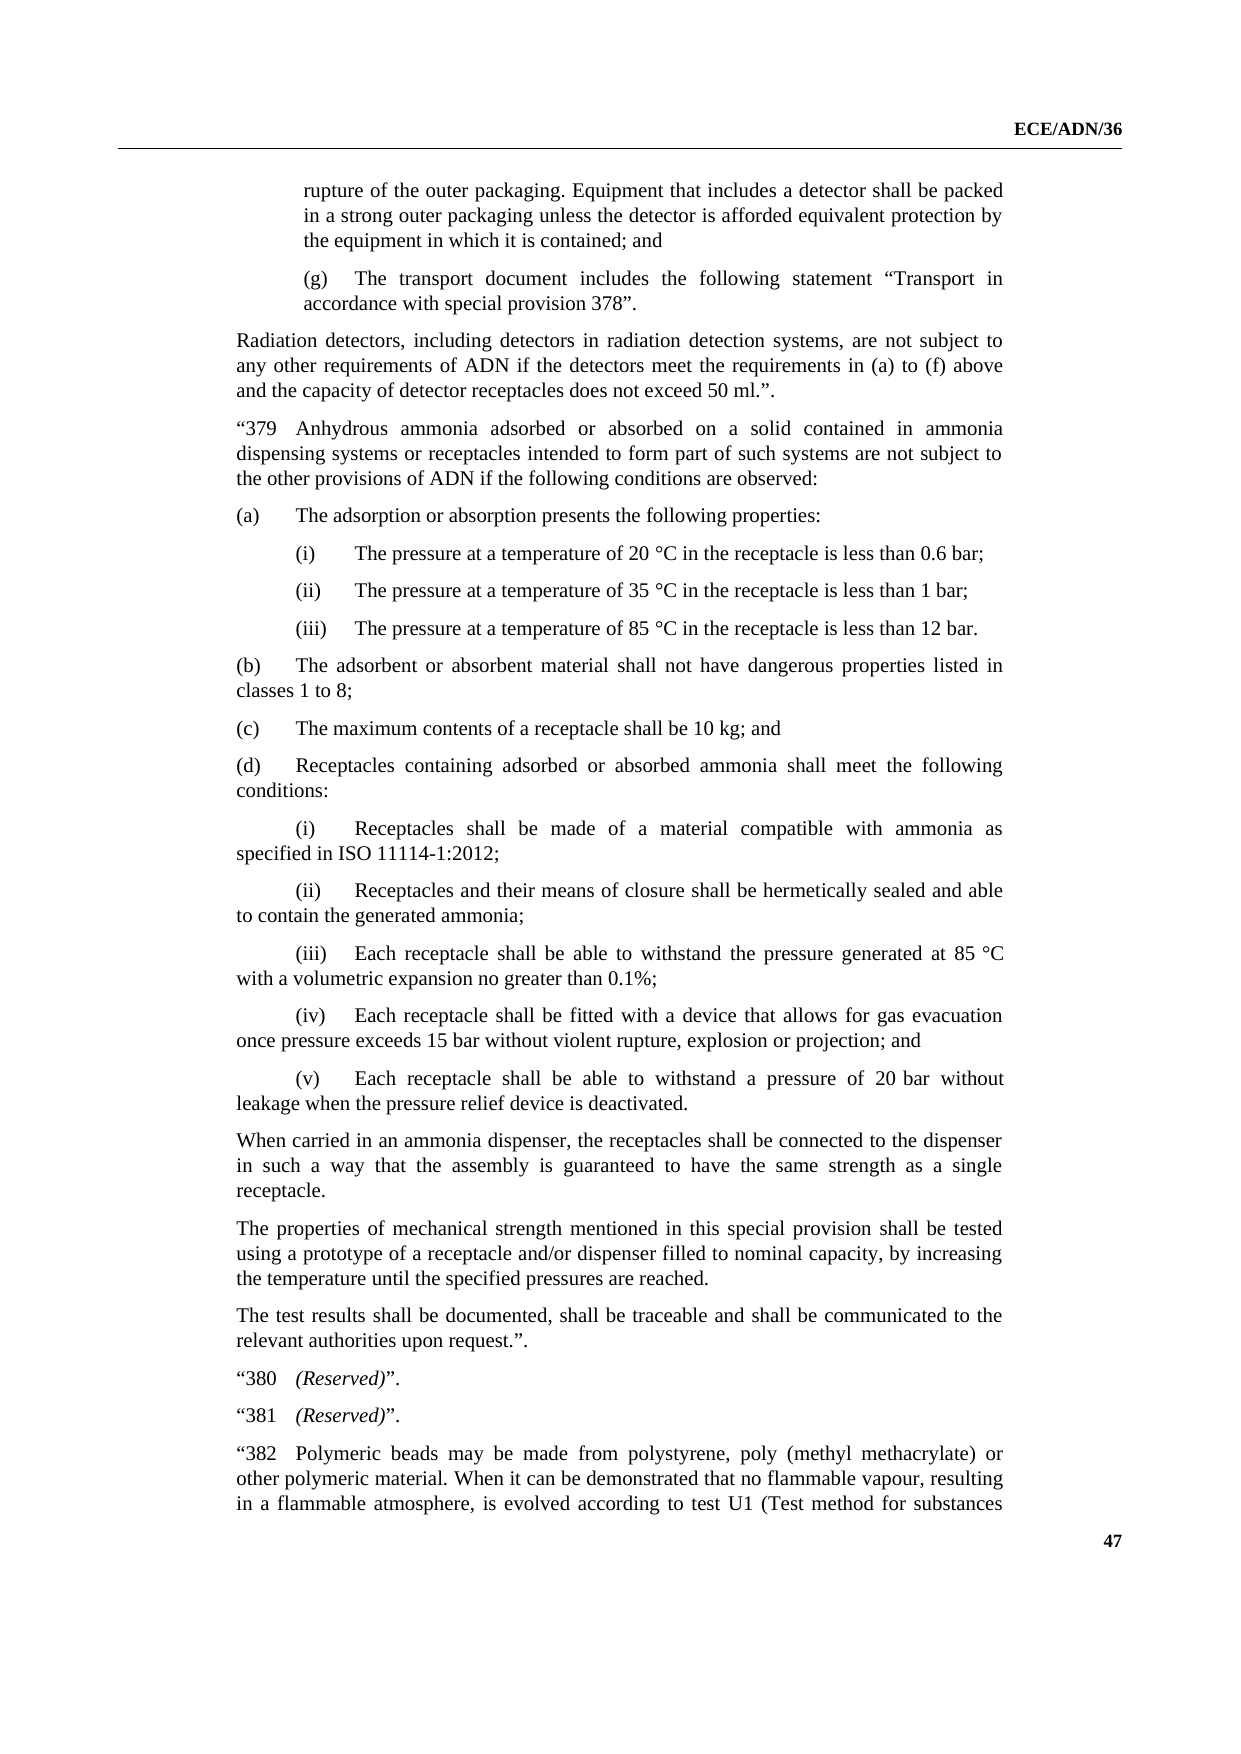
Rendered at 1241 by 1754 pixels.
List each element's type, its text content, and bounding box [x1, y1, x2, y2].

text Radiation detectors, including detectors in radiation detection systems, are not subject to any other requirements of ADN if the detectors meet the requirements in (a) to (f) above and the capacity of detector receptacles does not exceed 50 ml.”. [236, 327, 1004, 402]
text “380 (Reserved)”. [236, 1365, 1004, 1390]
text (c) The maximum contents of a receptacle shall be 10 kg; and [236, 715, 1004, 740]
text When carried in an ammonia dispenser, the receptacles shall be connected to the dispenser in such a way that the assembly is guaranteed to have the same strength as a single receptacle. [236, 1127, 1004, 1202]
text (ii) The pressure at a temperature of 35 °C in the receptacle is less than 1 bar; [236, 577, 1004, 602]
text (i) Receptacles shall be made of a material compatible with ammonia as specified in ISO 11114-1:2012; [236, 815, 1004, 865]
text (g) The transport document includes the following statement “Transport in accordance with special provision 378”. [303, 265, 1004, 315]
text The properties of mechanical strength mentioned in this special provision shall be tested using a prototype of a receptacle and/or dispenser filled to nominal capacity, by increasing the temperature until the specified pressures are reached. [236, 1215, 1004, 1290]
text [303, 177, 1004, 252]
text (i) The pressure at a temperature of 20 °C in the receptacle is less than 0.6 bar; [236, 540, 1004, 565]
text (iv) Each receptacle shall be fitted with a device that allows for gas evacuation once pressure exceeds 15 bar without violent rupture, explosion or projection; and [236, 1002, 1004, 1052]
text “379 Anhydrous ammonia adsorbed or absorbed on a solid contained in ammonia dispensing systems or receptacles intended to form part of such systems are not subject to the other provisions of ADN if the following conditions are observed: [236, 415, 1004, 490]
text “381 (Reserved)”. [236, 1402, 1004, 1427]
text (iii) Each receptacle shall be able to withstand the pressure generated at 85 °C with a volumetric expansion no greater than 0.1%; [236, 940, 1004, 990]
text (a) The adsorption or absorption presents the following properties: [236, 502, 1004, 527]
text (v) Each receptacle shall be able to withstand a pressure of 20 bar without leakage when the pressure relief device is deactivated. [236, 1065, 1004, 1115]
text The test results shall be documented, shall be traceable and shall be communicated to the relevant authorities upon request.”. [236, 1302, 1004, 1352]
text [236, 1440, 1004, 1515]
text (iii) The pressure at a temperature of 85 °C in the receptacle is less than 12 bar. [236, 615, 1004, 640]
text (d) Receptacles containing adsorbed or absorbed ammonia shall meet the following conditions: [236, 752, 1004, 802]
text (b) The adsorbent or absorbent material shall not have dangerous properties listed in classes 1 to 8; [236, 652, 1004, 702]
text (ii) Receptacles and their means of closure shall be hermetically sealed and able to contain the generated ammonia; [236, 877, 1004, 927]
